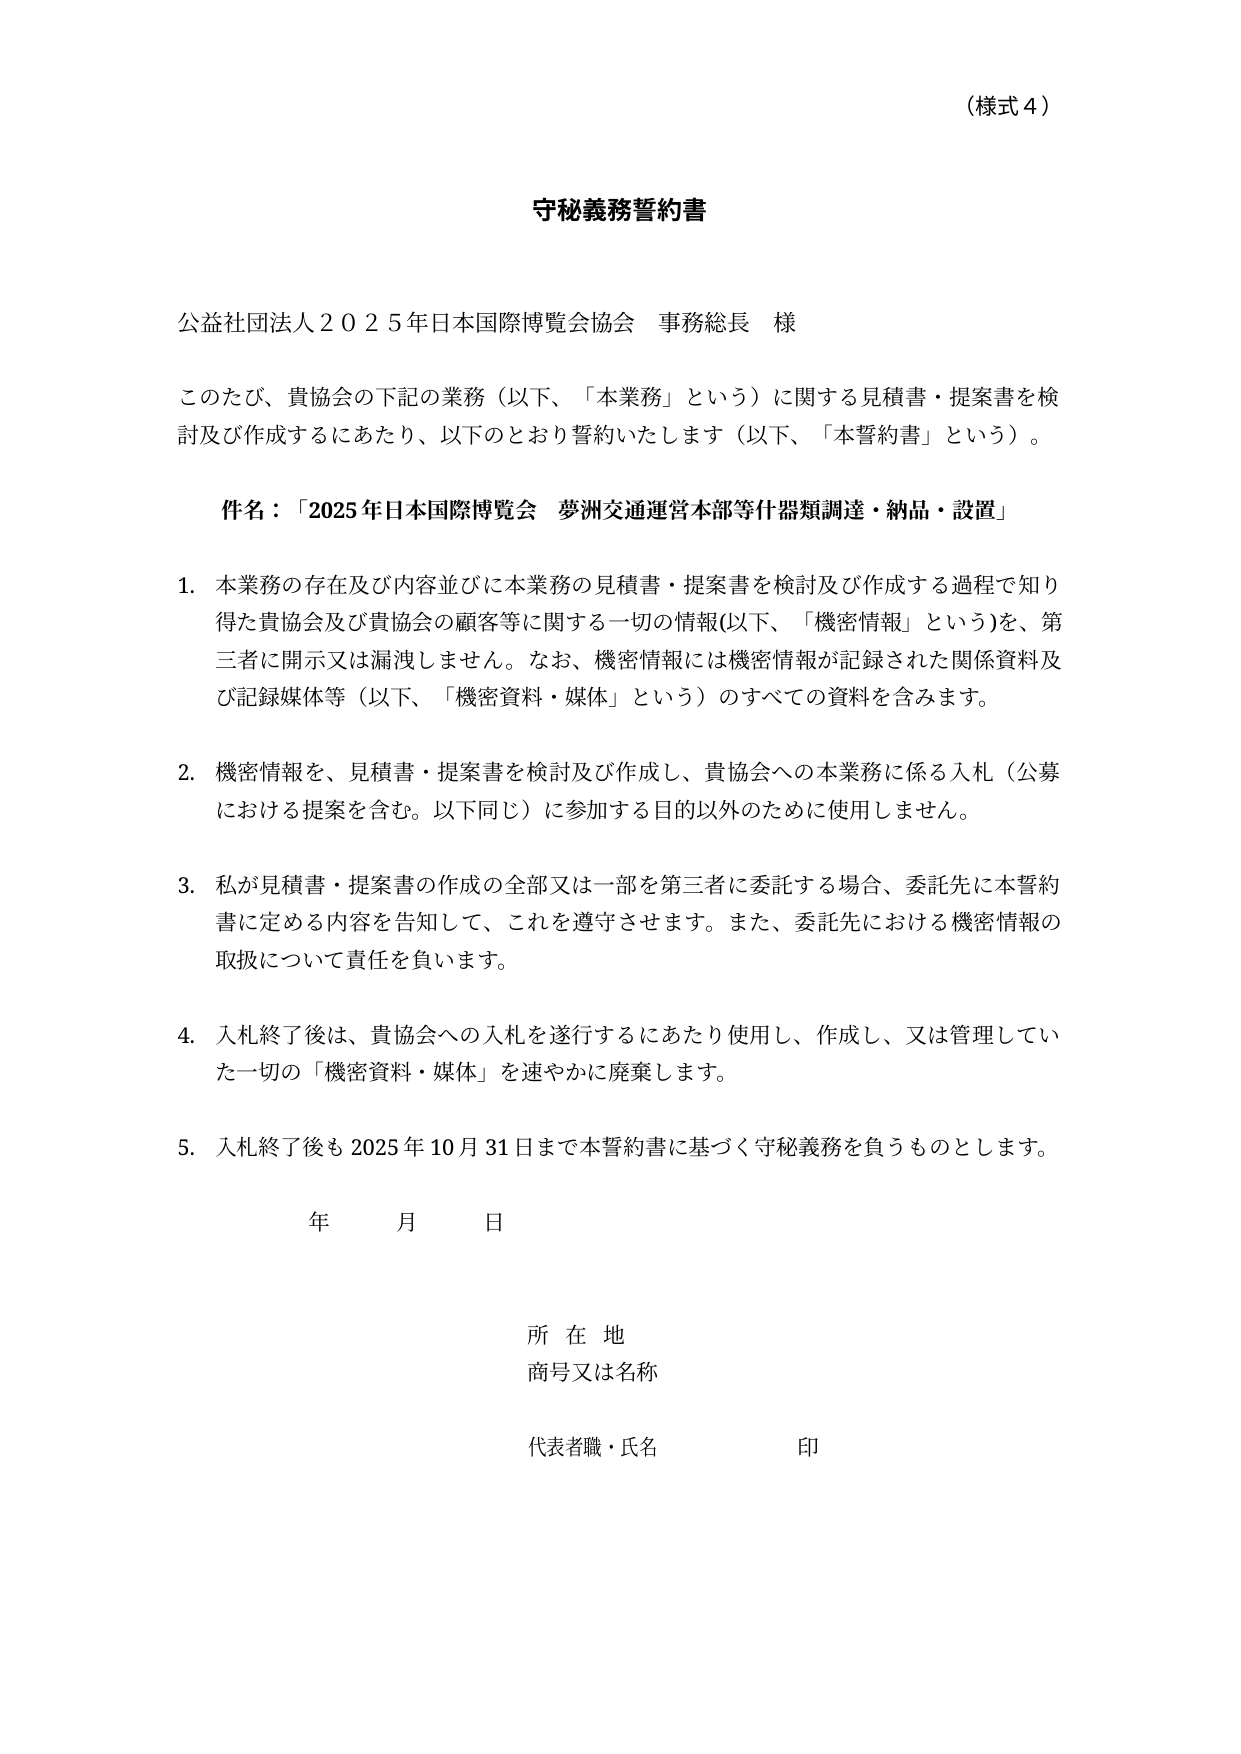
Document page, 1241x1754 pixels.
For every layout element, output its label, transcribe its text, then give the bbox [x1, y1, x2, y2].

text 商号又は名称 [177, 1352, 1063, 1390]
text 所在地 [177, 1315, 1063, 1352]
text このたび、貴協会の下記の業務（以下、「本業務」という）に関する見積書・提案書を検討及び作成するにあたり、以下のとおり誓約いたします（以下、「本誓約書」という）。 [177, 377, 1063, 452]
list 私が見積書・提案書の作成の全部又は一部を第三者に委託する場合、委託先に本誓約書に定める内容を告知して、これを遵守させます。また、委託先における機密情報の取扱について責任を負います。 [177, 865, 1063, 977]
text 代表者職・氏名 印 [177, 1427, 1063, 1465]
text 公益社団法人２０２５年日本国際博覧会協会 事務総長 様 [177, 302, 1063, 340]
text 件名：「2025年日本国際博覧会 夢洲交通運営本部等什器類調達・納品・設置」 [221, 490, 1063, 527]
list 入札終了後は、貴協会への入札を遂行するにあたり使用し、作成し、又は管理していた一切の「機密資料・媒体」を速やかに廃棄します。 [177, 1015, 1063, 1090]
list 本業務の存在及び内容並びに本業務の見積書・提案書を検討及び作成する過程で知り得た貴協会及び貴協会の顧客等に関する一切の情報(以下、「機密情報」という)を、第三者に開示又は漏洩しません。なお、機密情報には機密情報が記録された関係資料及び記録媒体等（以下、「機密資料・媒体」という）のすべての資料を含みます。 [177, 565, 1063, 715]
text 守秘義務誓約書 [177, 190, 1063, 227]
text 年 月 日 [177, 1202, 1063, 1240]
list 機密情報を、見積書・提案書を検討及び作成し、貴協会への本業務に係る入札（公募における提案を含む。以下同じ）に参加する目的以外のために使用しません。 [177, 752, 1063, 827]
list 入札終了後も2025年10月31日まで本誓約書に基づく守秘義務を負うものとします。 [177, 1127, 1063, 1165]
